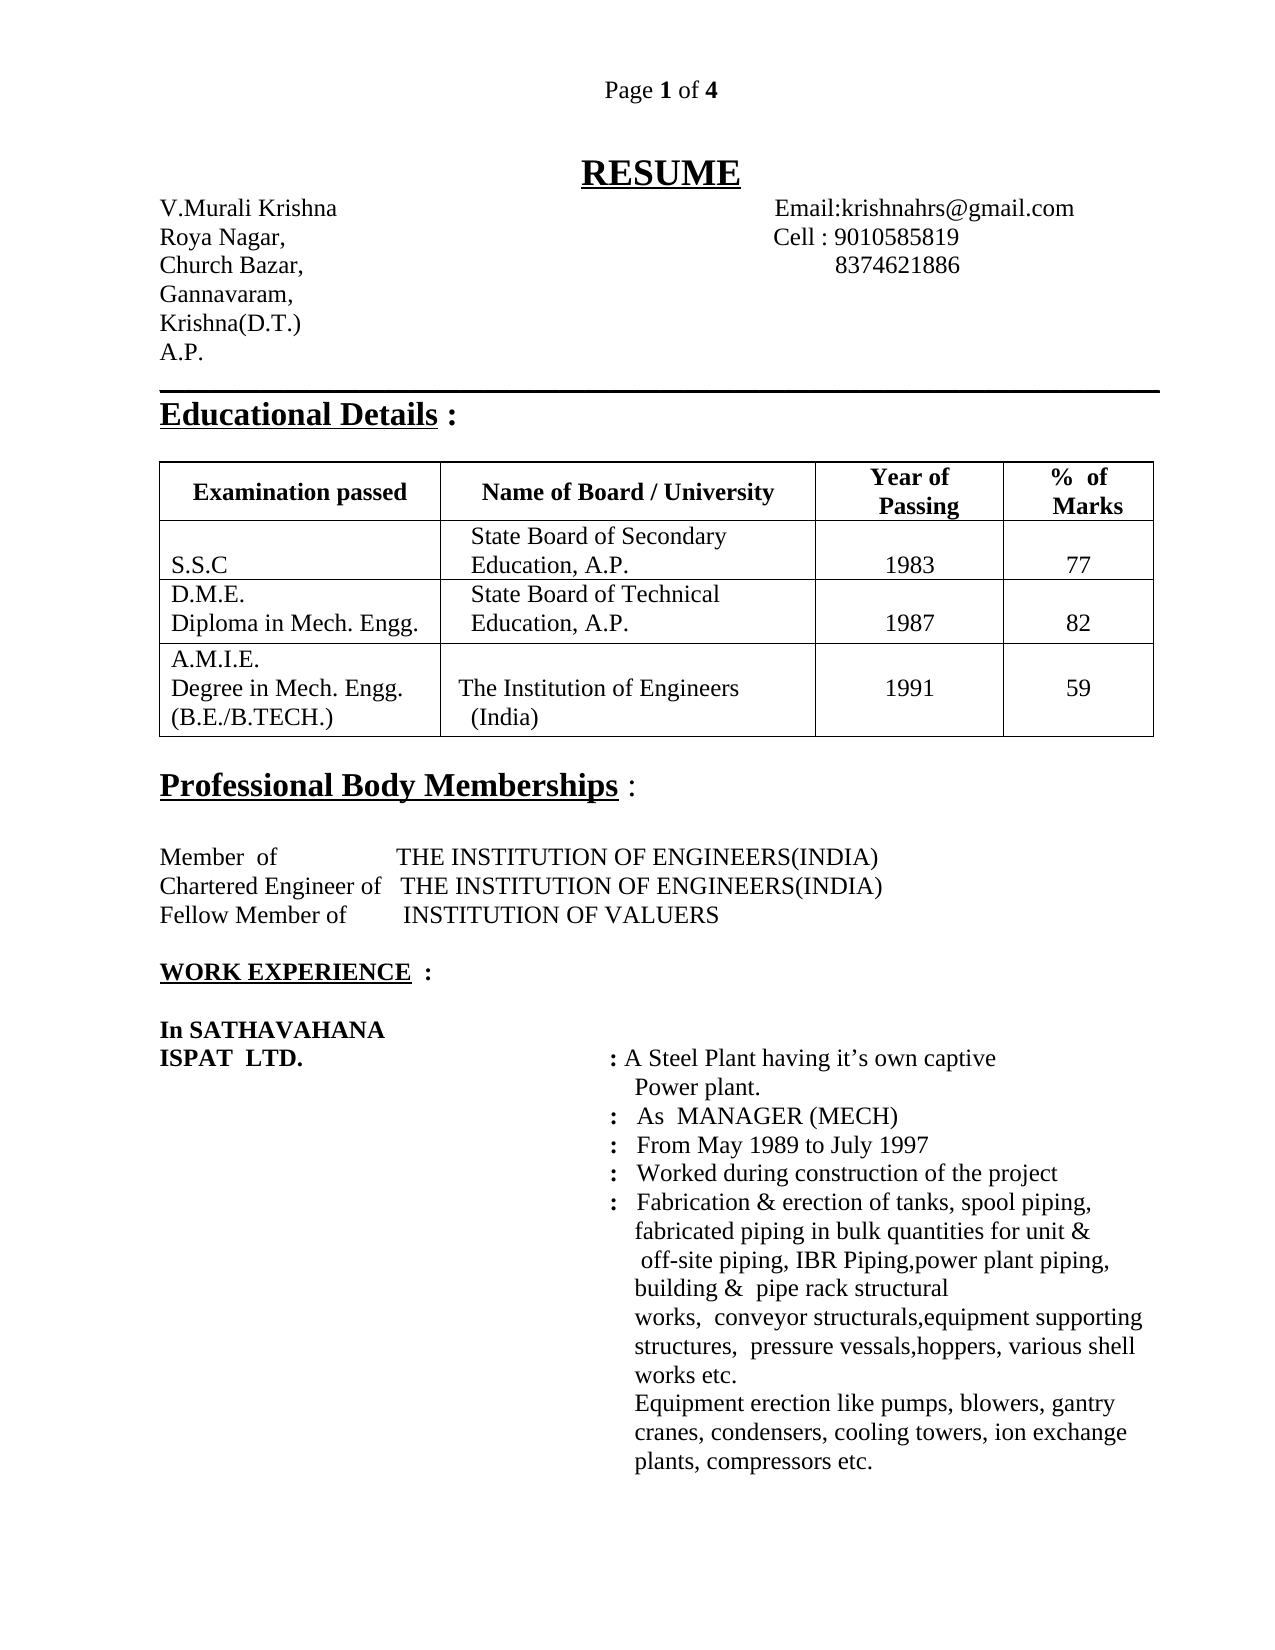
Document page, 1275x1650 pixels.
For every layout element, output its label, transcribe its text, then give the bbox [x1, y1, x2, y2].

text A.P. [159, 337, 1162, 366]
text Roya Nagar, Cell : 9010585819 [159, 222, 1162, 251]
text Educational Details : [159, 394, 1162, 433]
text off-site piping, IBR Piping,power plant piping, building & pipe rack structural [634, 1245, 1162, 1302]
text Chartered Engineer of THE INSTITUTION OF ENGINEERS(INDIA) [159, 871, 1162, 900]
table_cell 1987 [816, 580, 1003, 643]
text Church Bazar, 8374621886 [159, 251, 1162, 279]
text In SATHAVAHANA [159, 1015, 1162, 1043]
table_cell A.M.I.E. Degree in Mech. Engg. (B.E./B.TECH.) [160, 644, 440, 736]
table_header % of Marks [1004, 463, 1153, 520]
table_cell 77 [1004, 521, 1153, 578]
table_cell 1991 [816, 644, 1003, 736]
text Fellow Member of INSTITUTION OF VALUERS [159, 900, 1162, 928]
text Member of THE INSTITUTION OF ENGINEERS(INDIA) [159, 842, 1162, 871]
text Gannavaram, [159, 279, 1162, 308]
table_cell State Board of Secondary Education, A.P. [441, 521, 815, 578]
text ________________________________________________________________________________ [159, 366, 1162, 394]
subtitle WORK EXPERIENCE : [159, 957, 1162, 986]
table_cell The Institution of Engineers (India) [441, 644, 815, 736]
table_cell D.M.E. Diploma in Mech. Engg. [160, 580, 440, 643]
text Equipment erection like pumps, blowers, gantry cranes, condensers, cooling towers, ion exchange plants, compressors etc. [634, 1388, 1162, 1475]
table_cell 82 [1004, 580, 1153, 643]
text V.Murali Krishna Email:krishnahrs@gmail.com [159, 193, 1162, 222]
text : Worked during construction of the project [159, 1158, 1162, 1187]
table_cell S.S.C [160, 521, 440, 578]
table_header Examination passed [160, 463, 440, 520]
text Krishna(D.T.) [159, 308, 1162, 337]
text : As MANAGER (MECH) [159, 1101, 1162, 1130]
text : Fabrication & erection of tanks, spool piping, [159, 1187, 1162, 1216]
table_header Name of Board / University [441, 463, 815, 520]
text Professional Body Memberships : [159, 766, 1162, 804]
title RESUME [159, 150, 1162, 193]
text : From May 1989 to July 1997 [159, 1130, 1162, 1158]
text Power plant. [159, 1072, 1162, 1101]
table_cell 59 [1004, 644, 1153, 736]
text works, conveyor structurals,equipment supporting structures, pressure vessals,hoppers, various shell works etc. [634, 1302, 1162, 1388]
table_header Year of Passing [816, 463, 1003, 520]
text ISPAT LTD. : A Steel Plant having it’s own captive [159, 1043, 1162, 1072]
text fabricated piping in bulk quantities for unit & [609, 1216, 1162, 1245]
table_cell State Board of Technical Education, A.P. [441, 580, 815, 643]
table_cell 1983 [816, 521, 1003, 578]
